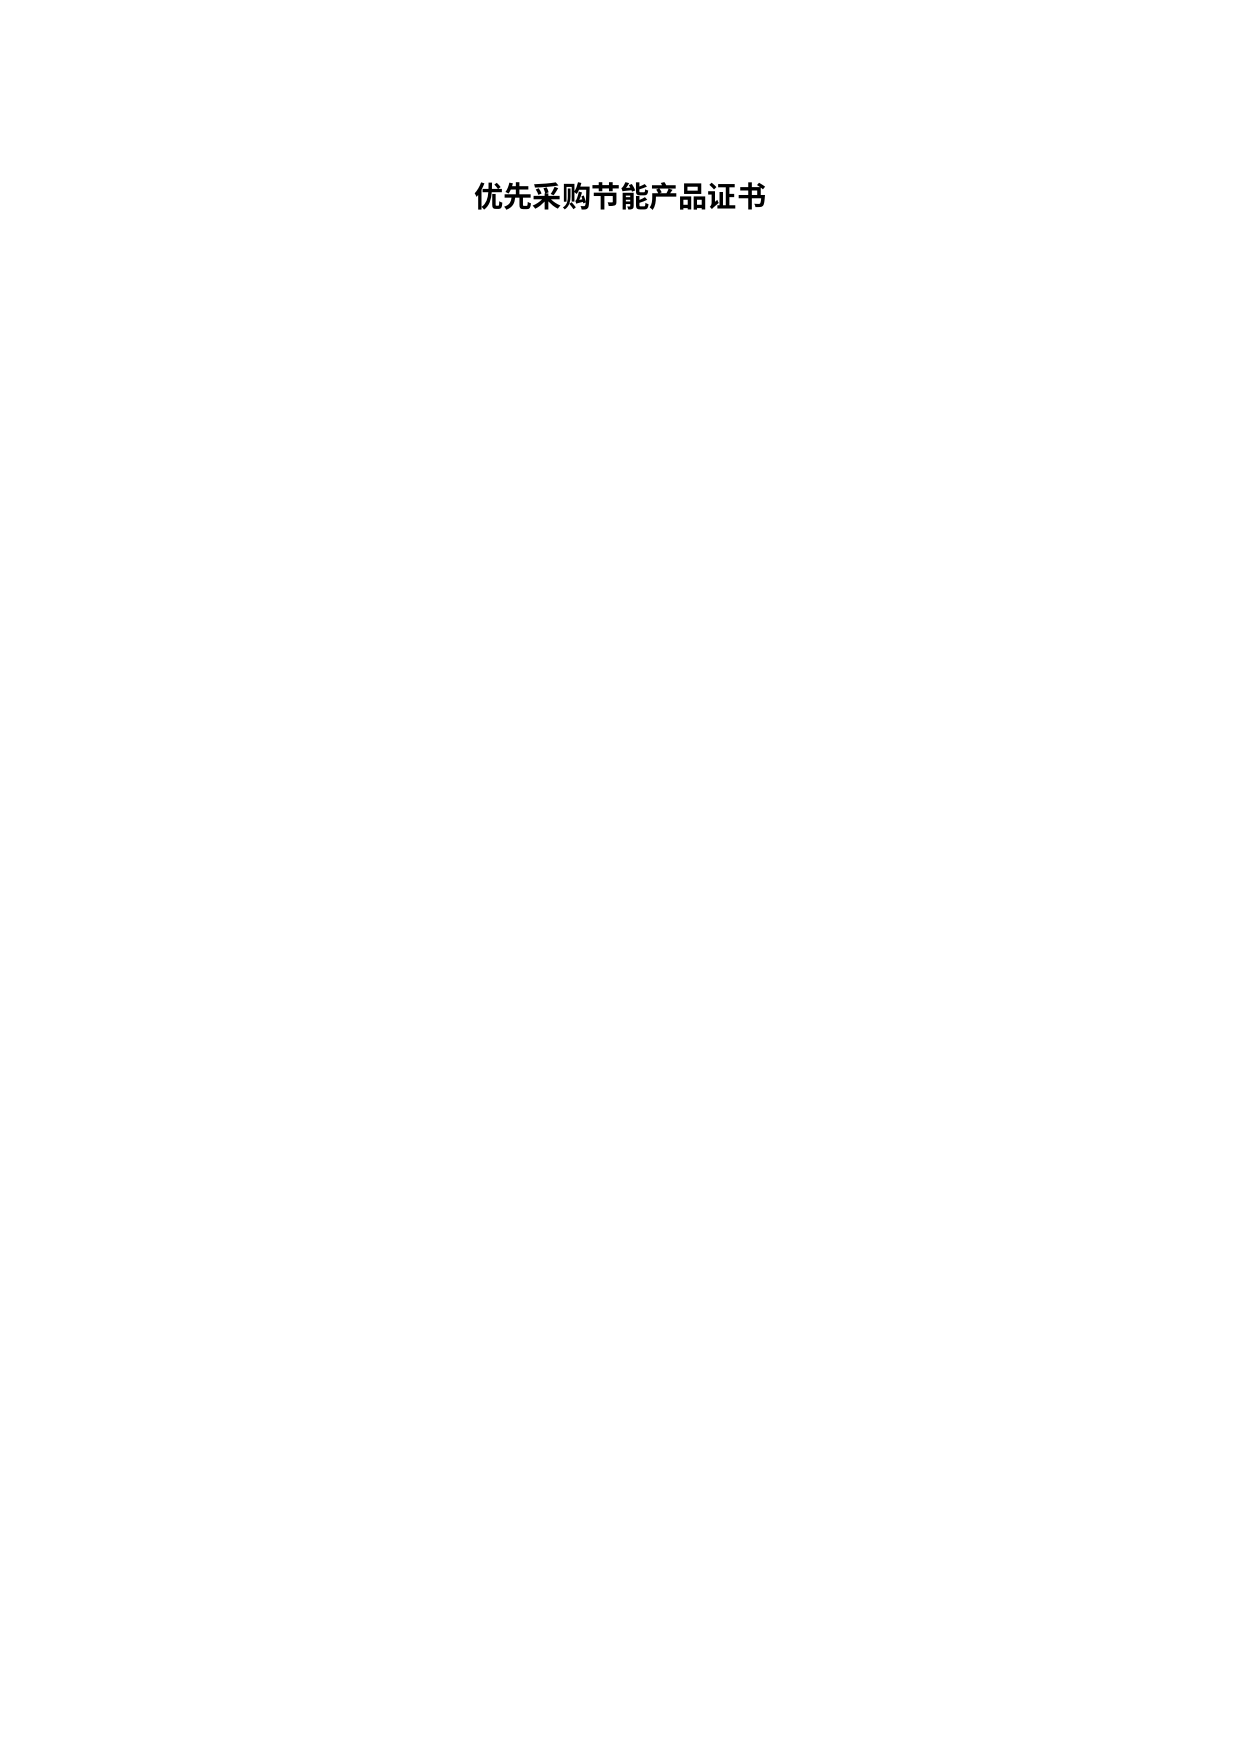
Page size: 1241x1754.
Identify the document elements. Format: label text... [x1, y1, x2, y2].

text 优先采购节能产品证书 [187, 162, 1053, 227]
